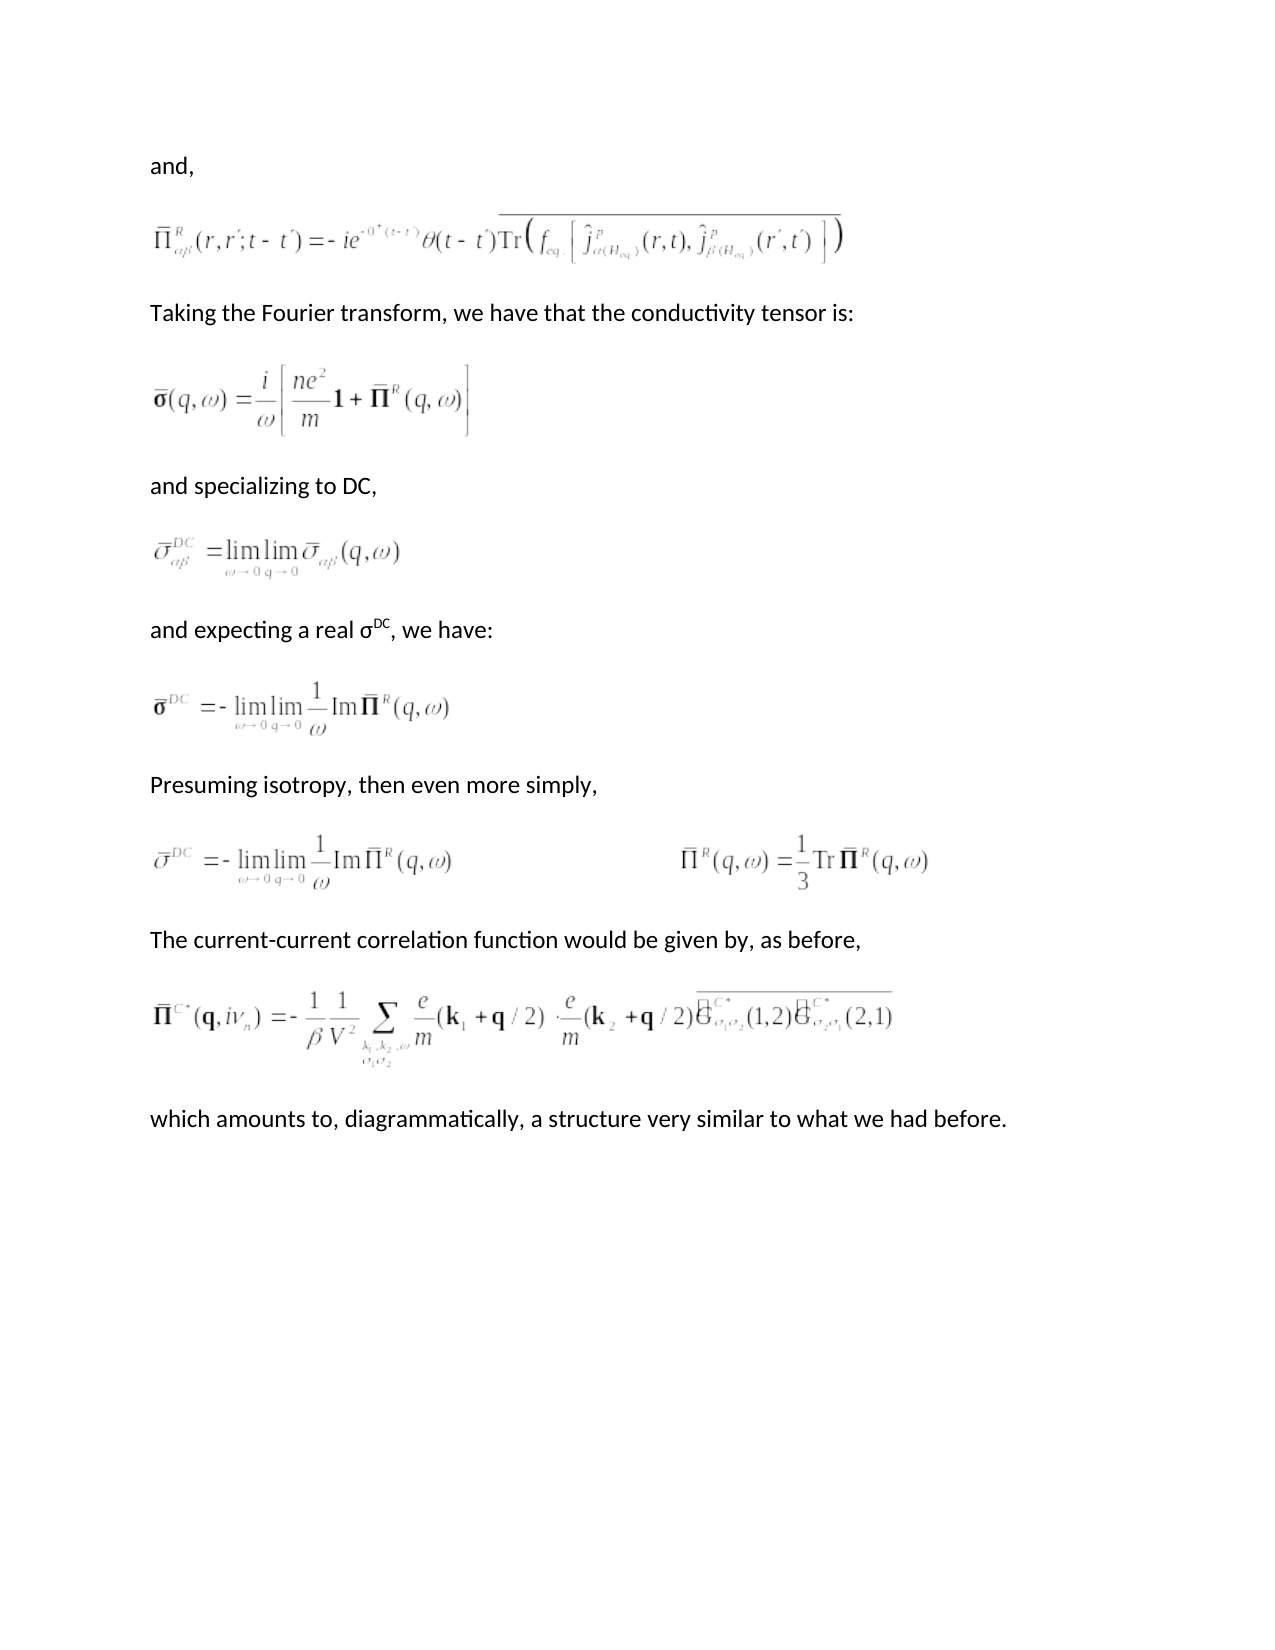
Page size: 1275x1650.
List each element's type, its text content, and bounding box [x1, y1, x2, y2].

text which amounts to, diagrammatically, a structure very similar to what we had before. [150, 1104, 1125, 1134]
text The current-current correlation function would be given by, as before, [150, 924, 1125, 955]
text Taking the Fourier transform, we have that the conductivity tensor is: [150, 297, 1125, 328]
text and expecting a real σDC, we have: [150, 614, 1125, 645]
text Presuming isotropy, then even more simply, [150, 769, 1125, 800]
text and specializing to DC, [150, 470, 1125, 501]
text and, [150, 150, 1125, 181]
